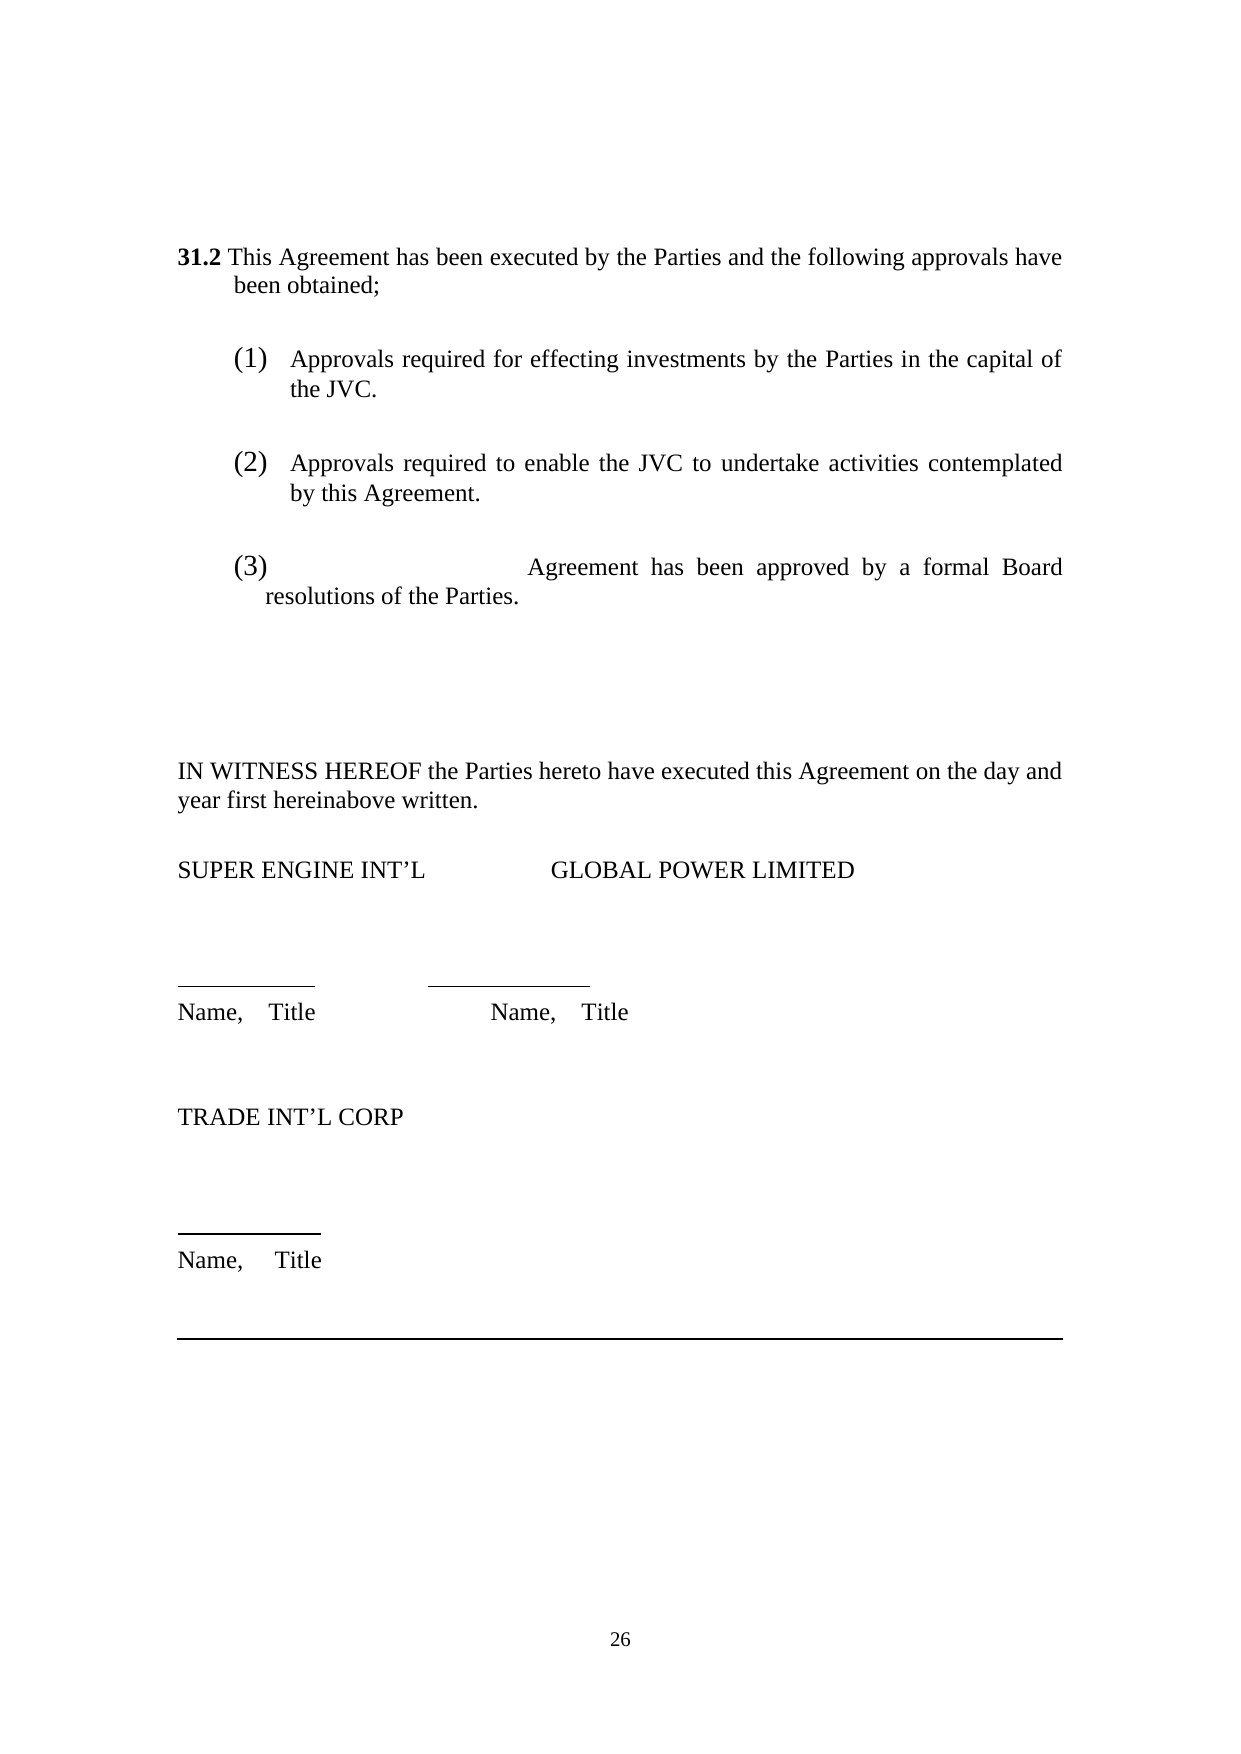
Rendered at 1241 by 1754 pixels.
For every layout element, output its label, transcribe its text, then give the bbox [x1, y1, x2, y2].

text IN WITNESS HEREOF the Parties hereto have executed this Agreement on the day and year first hereinabove written. [177, 756, 1063, 814]
text SUPER ENGINE INT’L GLOBAL POWER LIMITED [177, 855, 1063, 884]
list Approvals required to enable the JVC to undertake activities contemplated by this Agreement. [233, 444, 1063, 506]
text TRADE INT’L CORP [177, 1102, 1063, 1131]
text Name, Title Name, Title [177, 997, 1063, 1026]
list Approvals required for effecting investments by the Parties in the capital of the JVC. [233, 341, 1063, 403]
text 31.2 This Agreement has been executed by the Parties and the following approvals have been obtained; [177, 242, 1063, 299]
list Agreement has been approved by a formal Board resolutions of the Parties. [233, 548, 1063, 610]
text Name, Title [177, 1245, 1063, 1338]
